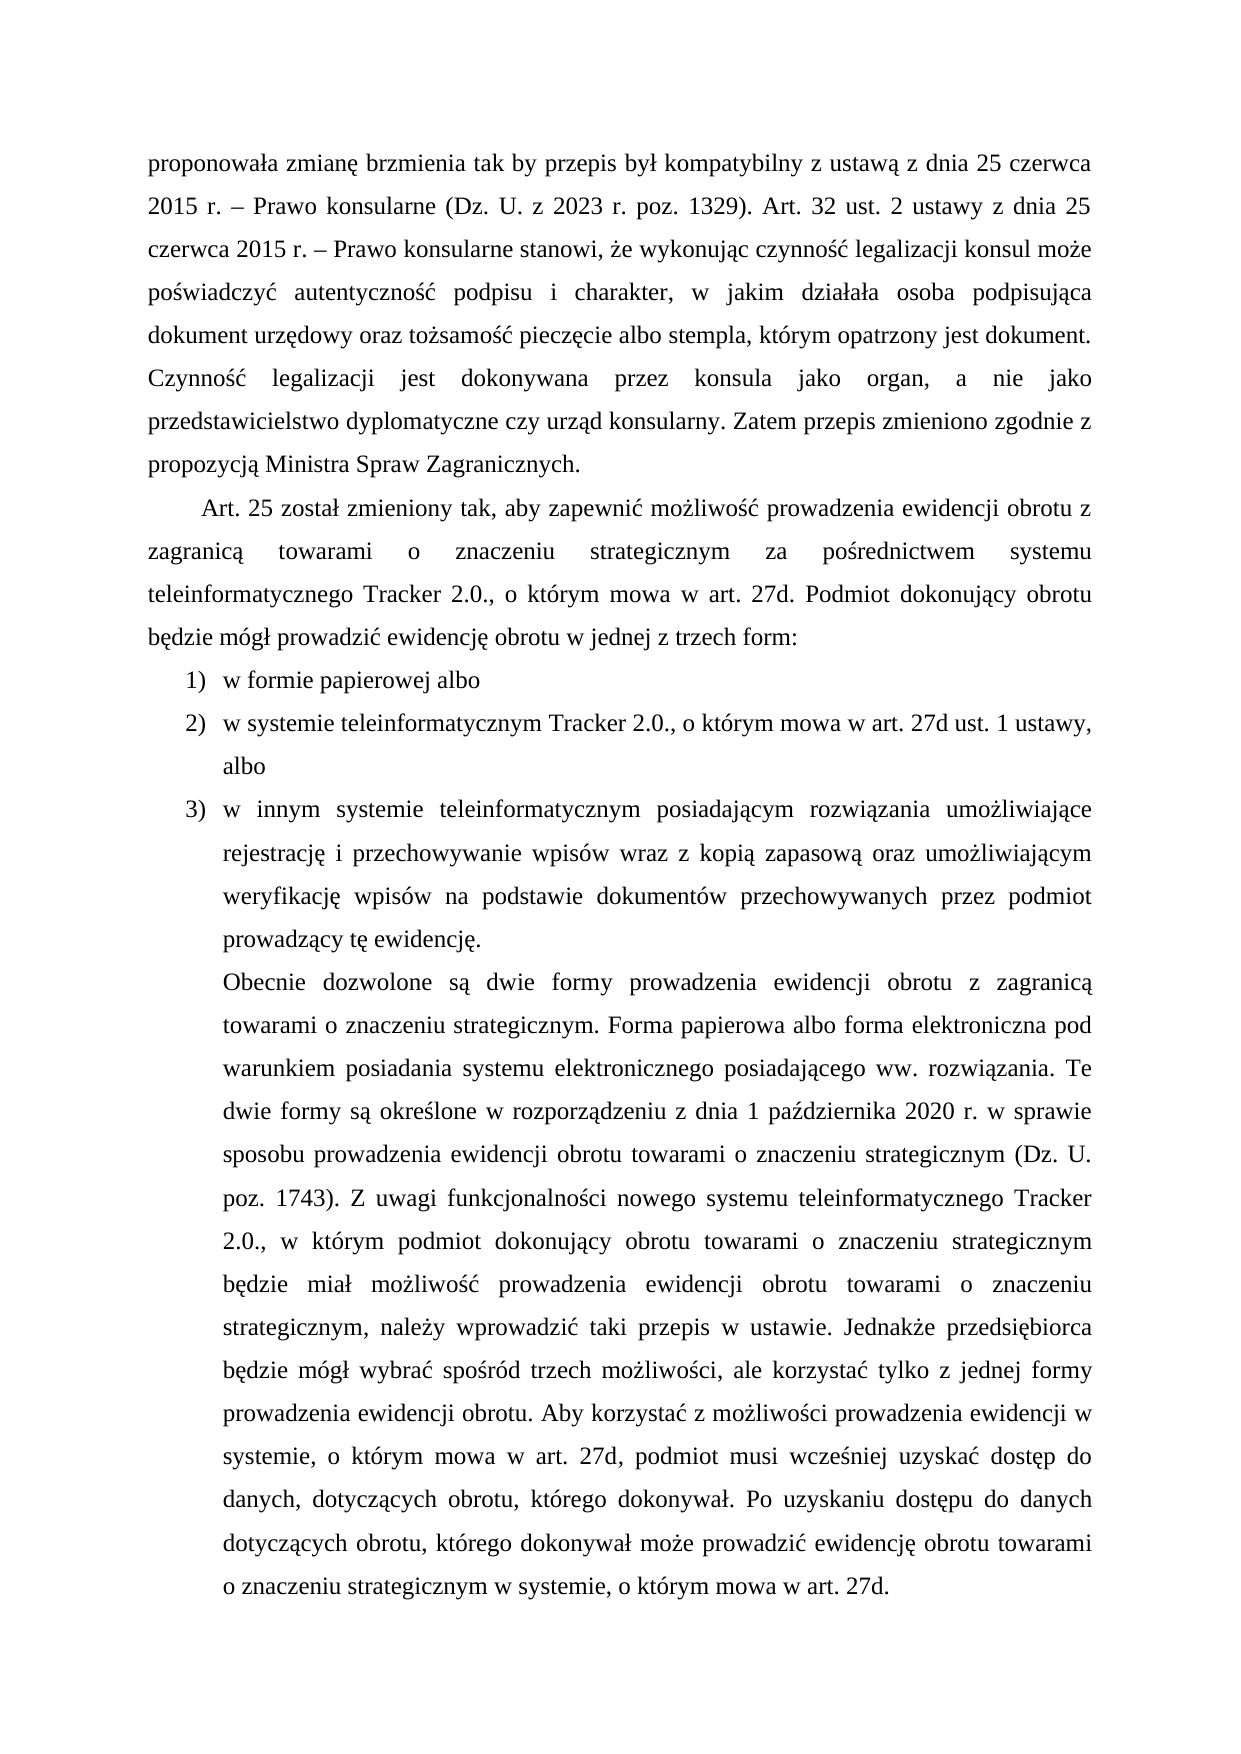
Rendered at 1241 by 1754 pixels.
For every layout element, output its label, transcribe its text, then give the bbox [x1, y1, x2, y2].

list Obecnie dozwolone są dwie formy prowadzenia ewidencji obrotu z zagranicą towarami o znaczeniu strategicznym. Forma papierowa albo forma elektroniczna pod warunkiem posiadania systemu elektronicznego posiadającego ww. rozwiązania. Te dwie formy są określone w rozporządzeniu z dnia 1 października 2020 r. w sprawie sposobu prowadzenia ewidencji obrotu towarami o znaczeniu strategicznym (Dz. U. poz. 1743). Z uwagi funkcjonalności nowego systemu teleinformatycznego Tracker 2.0., w którym podmiot dokonujący obrotu towarami o znaczeniu strategicznym będzie miał możliwość prowadzenia ewidencji obrotu towarami o znaczeniu strategicznym, należy wprowadzić taki przepis w ustawie. Jednakże przedsiębiorca będzie mógł wybrać spośród trzech możliwości, ale korzystać tylko z jednej formy prowadzenia ewidencji obrotu. Aby korzystać z możliwości prowadzenia ewidencji w systemie, o którym mowa w art. 27d, podmiot musi wcześniej uzyskać dostęp do danych, dotyczących obrotu, którego dokonywał. Po uzyskaniu dostępu do danych dotyczących obrotu, którego dokonywał może prowadzić ewidencję obrotu towarami o znaczeniu strategicznym w systemie, o którym mowa w art. 27d. [223, 967, 1093, 1599]
list w innym systemie teleinformatycznym posiadającym rozwiązania umożliwiające rejestrację i przechowywanie wpisów wraz z kopią zapasową oraz umożliwiającym weryfikację wpisów na podstawie dokumentów przechowywanych przez podmiot prowadzący tę ewidencję. [185, 794, 1093, 953]
text Art. 25 został zmieniony tak, aby zapewnić możliwość prowadzenia ewidencji obrotu z zagranicą towarami o znaczeniu strategicznym za pośrednictwem systemu teleinformatycznego Tracker 2.0., o którym mowa w art. 27d. Podmiot dokonujący obrotu będzie mógł prowadzić ewidencję obrotu w jednej z trzech form: [148, 493, 1093, 651]
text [148, 148, 1093, 478]
list w formie papierowej albo [185, 665, 1093, 694]
list w systemie teleinformatycznym Tracker 2.0., o którym mowa w art. 27d ust. 1 ustawy, albo [185, 708, 1093, 780]
